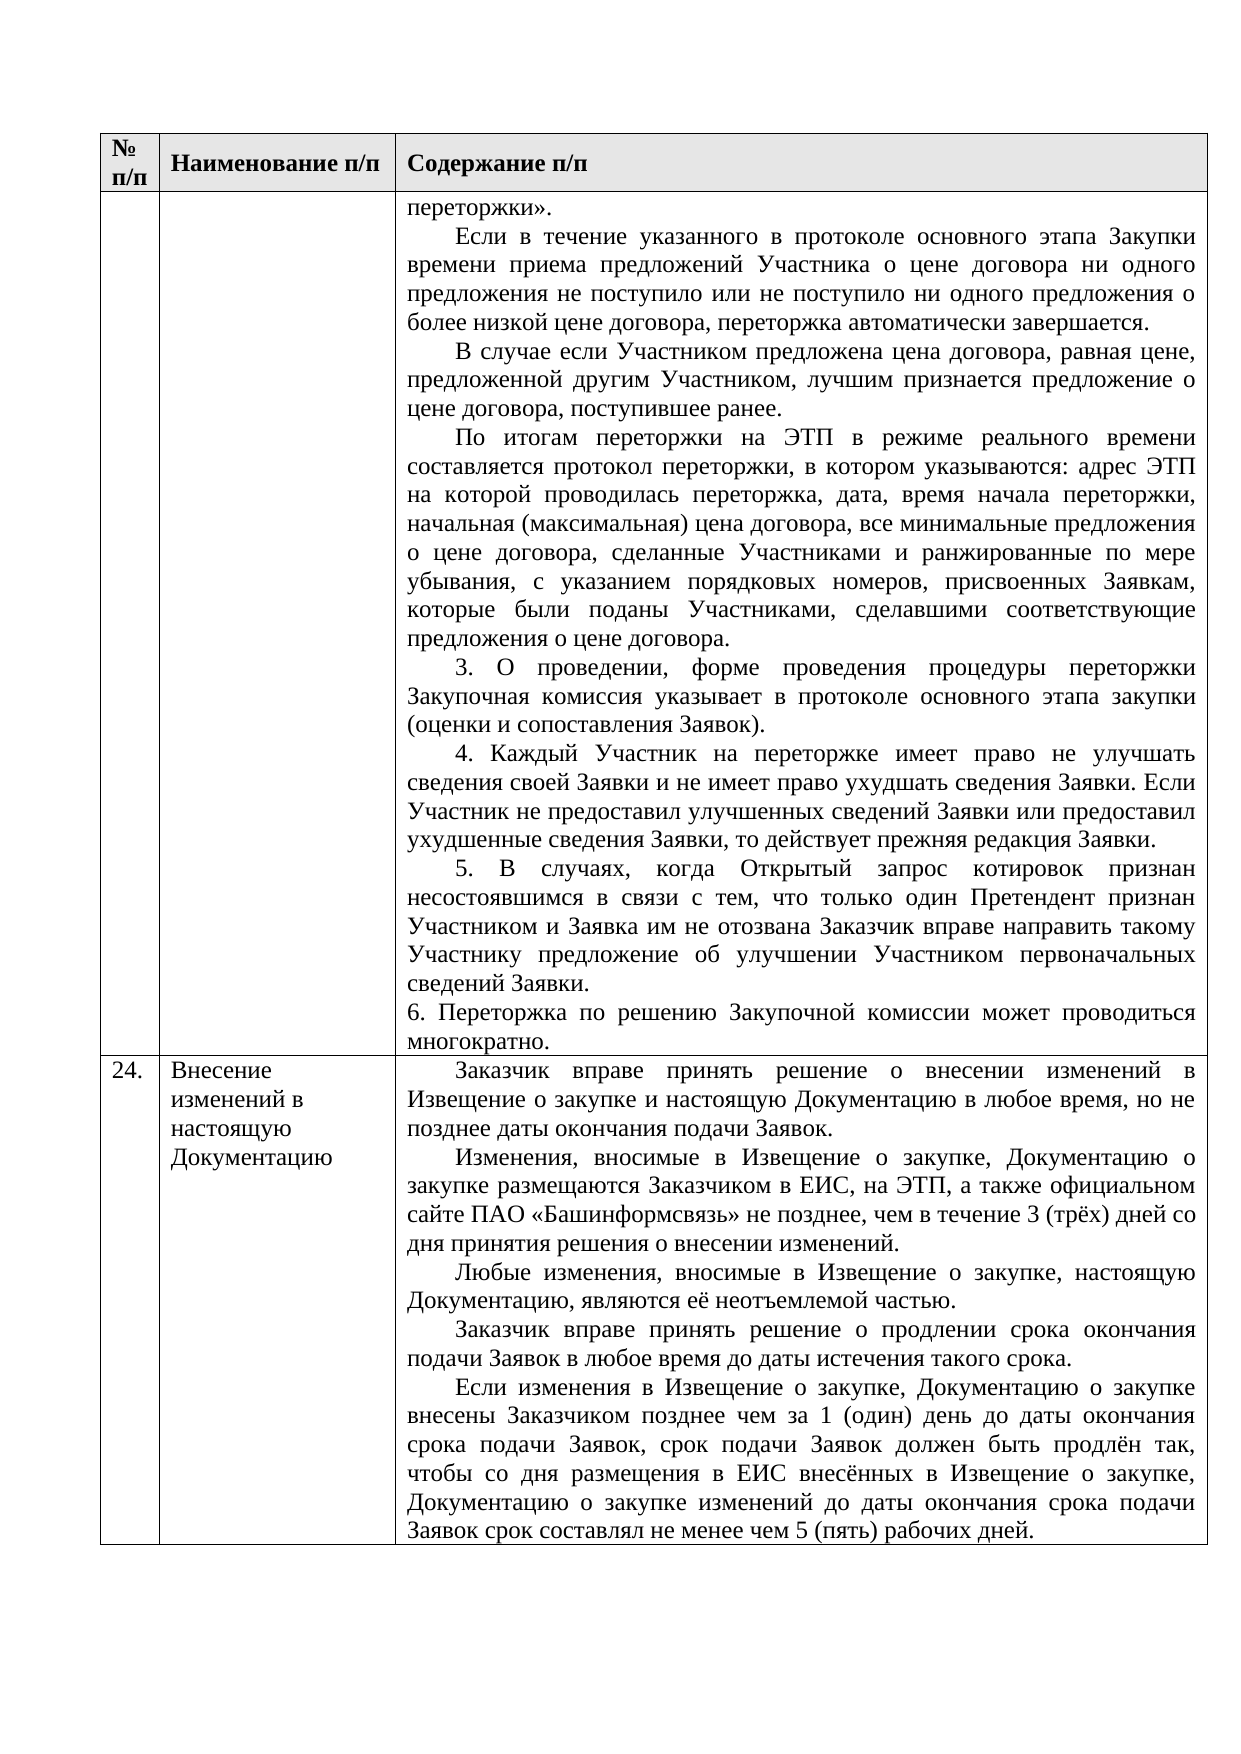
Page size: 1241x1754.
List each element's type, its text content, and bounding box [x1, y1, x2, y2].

table_cell [101, 1056, 159, 1544]
table_cell Внесение изменений в настоящую Документацию [160, 1056, 395, 1544]
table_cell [396, 192, 1207, 1054]
table_header Содержание п/п [396, 134, 1207, 191]
table_header № п/п [101, 134, 159, 191]
table_cell [101, 192, 159, 1054]
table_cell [160, 192, 395, 1054]
table_header Наименование п/п [160, 134, 395, 191]
table_cell Заказчик вправе принять решение о внесении изменений в Извещение о закупке и настоящую Документацию в любое время, но не позднее даты окончания подачи Заявок. Изменения, вносимые в Извещение о закупке, Документацию о закупке размещаются Заказчиком в ЕИС, на ЭТП, а также официальном сайте ПАО «Башинформсвязь» не позднее, чем в течение 3 (трёх) дней со дня принятия решения о внесении изменений. Любые изменения, вносимые в Извещение о закупке, настоящую Документацию, являются её неотъемлемой частью. Заказчик вправе принять решение о продлении срока окончания подачи Заявок в любое время до даты истечения такого срока. Если изменения в Извещение о закупке, Документацию о закупке внесены Заказчиком позднее чем за 1 (один) день до даты окончания срока подачи Заявок, срок подачи Заявок должен быть продлён так, чтобы со дня размещения в ЕИС внесённых в Извещение о закупке, Документацию о закупке изменений до даты окончания срока подачи Заявок срок составлял не менее чем 5 (пять) рабочих дней. [396, 1056, 1207, 1544]
